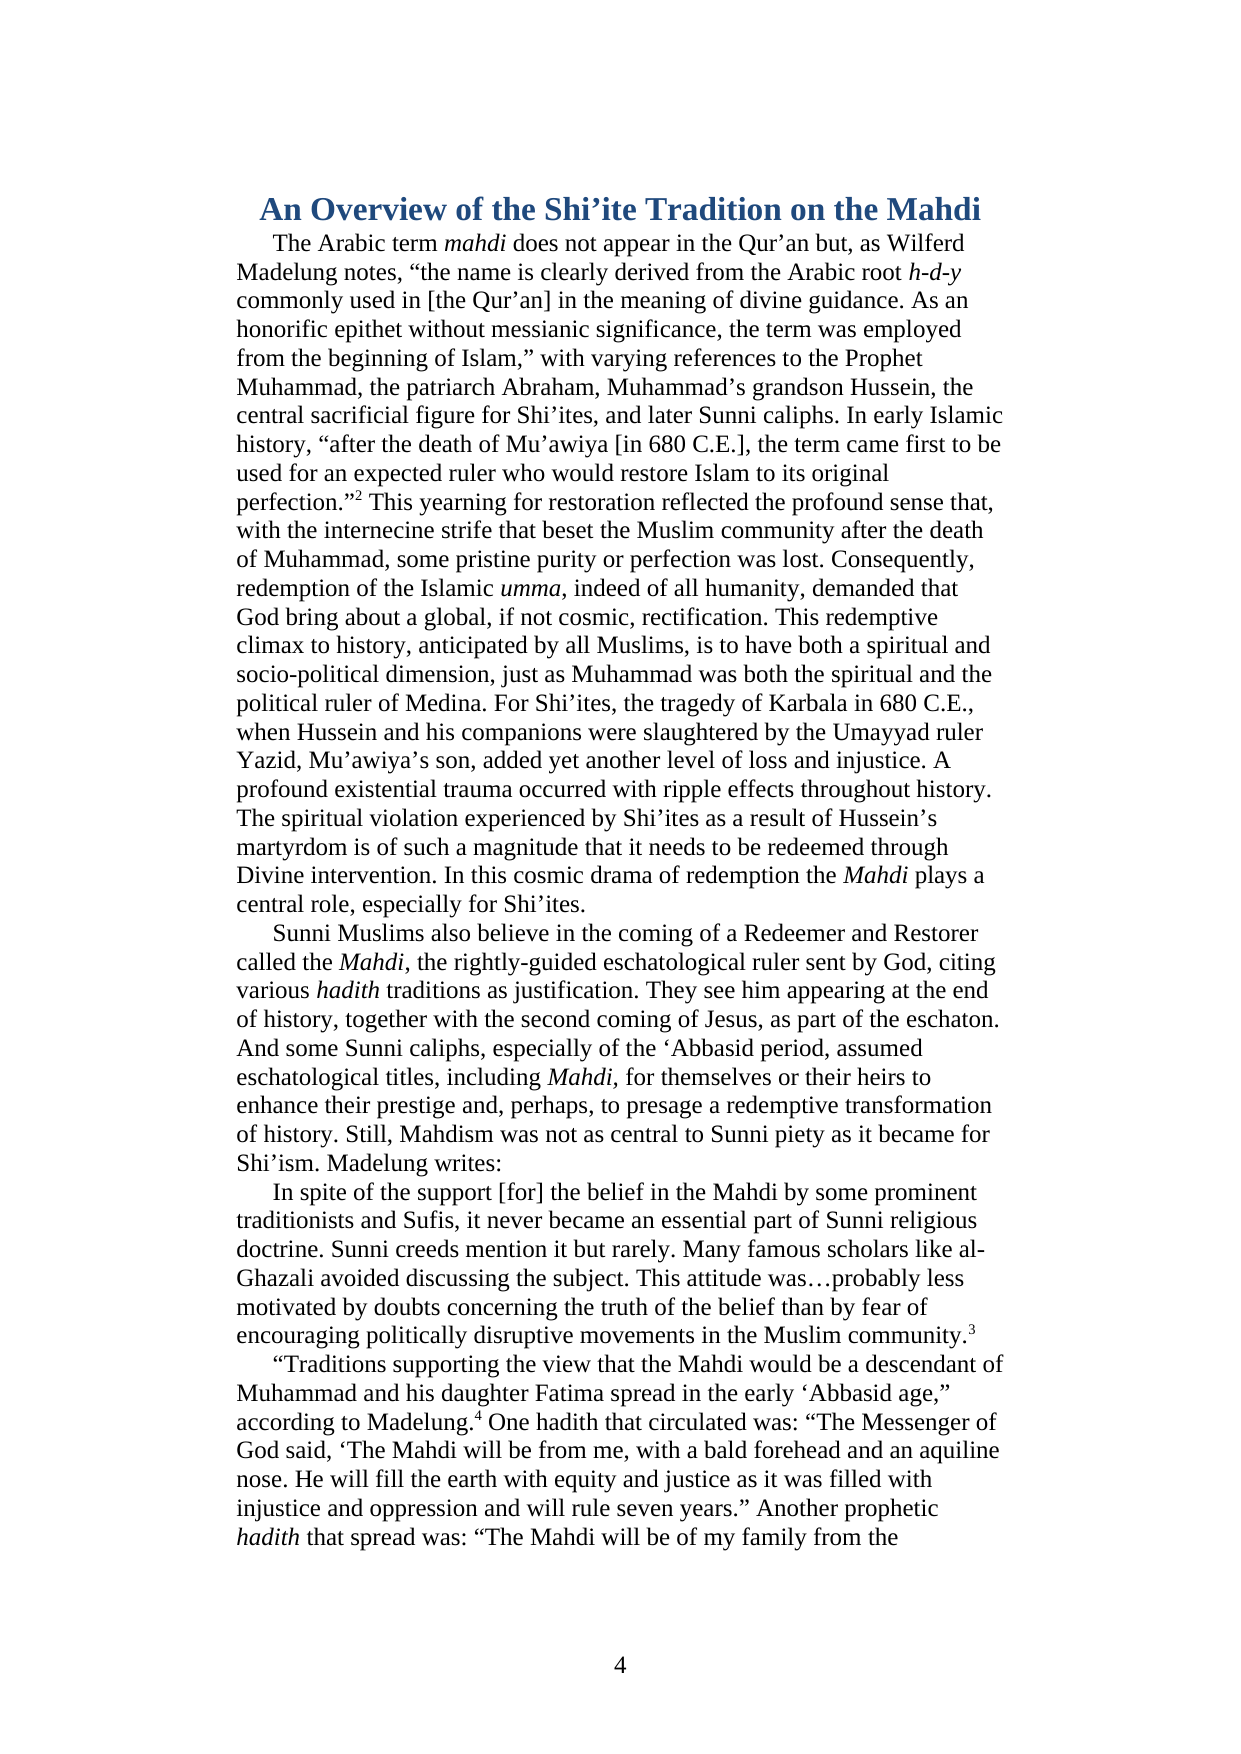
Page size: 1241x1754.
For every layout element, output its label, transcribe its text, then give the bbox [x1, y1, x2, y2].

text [236, 1349, 1004, 1551]
text Sunni Muslims also believe in the coming of a Redeemer and Restorer called the Mahdi, the rightly-guided eschatological ruler sent by God, citing various hadith traditions as justification. They see him appearing at the end of history, together with the second coming of Jesus, as part of the eschaton. And some Sunni caliphs, especially of the ‘Abbasid period, assumed eschatological titles, including Mahdi, for themselves or their heirs to enhance their prestige and, perhaps, to presage a redemptive transformation of history. Still, Mahdism was not as central to Sunni piety as it became for Shi’ism. Madelung writes: [236, 918, 1004, 1177]
subtitle An Overview of the Shi’ite Tradition on the Mahdi [236, 190, 1004, 228]
text The Arabic term mahdi does not appear in the Qur’an but, as Wilferd Madelung notes, “the name is clearly derived from the Arabic root h-d-y commonly used in [the Qur’an] in the meaning of divine guidance. As an honorific epithet without messianic significance, the term was employed from the beginning of Islam,” with varying references to the Prophet Muhammad, the patriarch Abraham, Muhammad’s grandson Hussein, the central sacrificial figure for Shi’ites, and later Sunni caliphs. In early Islamic history, “after the death of Mu’awiya [in 680 C.E.], the term came first to be used for an expected ruler who would restore Islam to its original perfection.” This yearning for restoration reflected the profound sense that, with the internecine strife that beset the Muslim community after the death of Muhammad, some pristine purity or perfection was lost. Consequently, redemption of the Islamic umma, indeed of all humanity, demanded that God bring about a global, if not cosmic, rectification. This redemptive climax to history, anticipated by all Muslims, is to have both a spiritual and socio-political dimension, just as Muhammad was both the spiritual and the political ruler of Medina. For Shi’ites, the tragedy of Karbala in 680 C.E., when Hussein and his companions were slaughtered by the Umayyad ruler Yazid, Mu’awiya’s son, added yet another level of loss and injustice. A profound existential trauma occurred with ripple effects throughout history. The spiritual violation experienced by Shi’ites as a result of Hussein’s martyrdom is of such a magnitude that it needs to be redeemed through Divine intervention. In this cosmic drama of redemption the Mahdi plays a central role, especially for Shi’ites. [236, 228, 1004, 918]
text In spite of the support [for] the belief in the Mahdi by some prominent traditionists and Sufis, it never became an essential part of Sunni religious doctrine. Sunni creeds mention it but rarely. Many famous scholars like al-Ghazali avoided discussing the subject. This attitude was…probably less motivated by doubts concerning the truth of the belief than by fear of encouraging politically disruptive movements in the Muslim community. [236, 1177, 1004, 1349]
